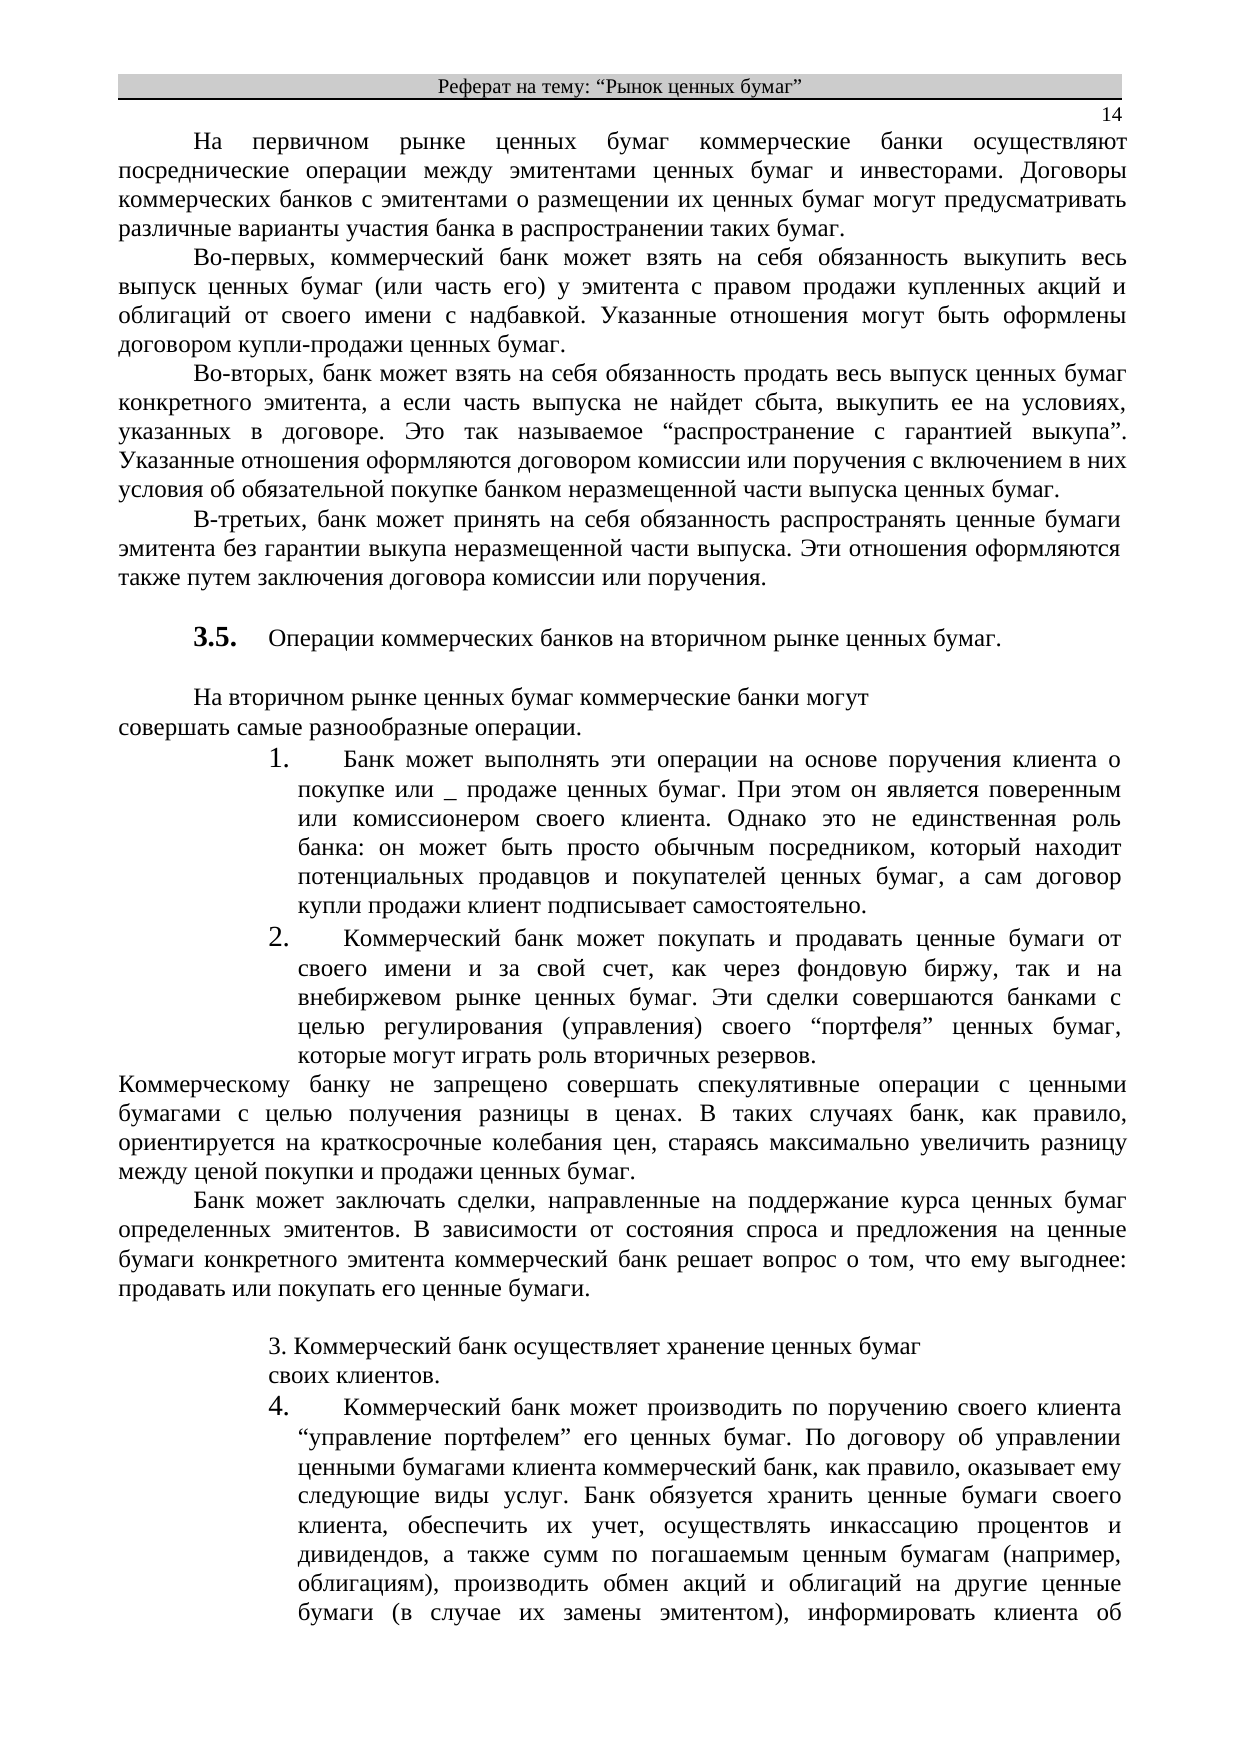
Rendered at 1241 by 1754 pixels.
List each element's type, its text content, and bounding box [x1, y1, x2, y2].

text На вторичном рынке ценных бумаг коммерческие банки могут [118, 682, 1128, 711]
list Банк может выполнять эти операции на основе поручения клиента о покупке или _ продаже ценных бумаг. При этом он является поверенным или комиссионером своего клиента. Однако это не единственная роль банка: он может быть просто обычным посредником, который находит потенциальных продавцов и покупателей ценных бумаг, а сам договор купли продажи клиент подписывает самостоятельно. [268, 740, 1122, 919]
text Банк может заключать сделки, направленные на поддержание курса ценных бумаг определенных эмитентов. В зависимости от состояния спроса и предложения на ценные бумаги конкретного эмитента коммерческий банк решает вопрос о том, что ему выгоднее: продавать или покупать его ценные бумаги. [118, 1185, 1128, 1302]
text совершать самые разнообразные операции. [118, 711, 1128, 740]
text Во-вторых, банк может взять на себя обязанность продать весь выпуск ценных бумаг конкретного эмитента, а если часть выпуска не найдет сбыта, выкупить ее на условиях, указанных в договоре. Это так называемое “распространение с гарантией выкупа”. Указанные отношения оформляются договором комиссии или поручения с включением в них условия об обязательной покупке банком неразмещенной части выпуска ценных бумаг. [118, 358, 1128, 503]
list Операции коммерческих банков на вторичном рынке ценных бумаг. [193, 620, 1122, 653]
text своих клиентов. [193, 1360, 1128, 1389]
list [268, 1389, 1122, 1626]
text В-третьих, банк может принять на себя обязанность распространять ценные бумаги эмитента без гарантии выкупа неразмещенной части выпуска. Эти отношения оформляются также путем заключения договора комиссии или поручения. [118, 503, 1122, 591]
text 3. Коммерческий банк осуществляет хранение ценных бумаг [118, 1331, 1128, 1360]
text На первичном рынке ценных бумаг коммерческие банки осуществляют посреднические операции между эмитентами ценных бумаг и инвесторами. Договоры коммерческих банков с эмитентами о размещении их ценных бумаг могут предусматривать различные варианты участия банка в распространении таких бумаг. [118, 126, 1128, 242]
list Коммерческий банк может покупать и продавать ценные бумаги от своего имени и за свой счет, как через фондовую биржу, так и на внебиржевом рынке ценных бумаг. Эти сделки совершаются банками с целью регулирования (управления) своего “портфеля” ценных бумаг, которые могут играть роль вторичных резервов. [268, 919, 1122, 1069]
text Во-первых, коммерческий банк может взять на себя обязанность выкупить весь выпуск ценных бумаг (или часть его) у эмитента с правом продажи купленных акций и облигаций от своего имени с надбавкой. Указанные отношения могут быть оформлены договором купли-продажи ценных бумаг. [118, 242, 1128, 358]
text Коммерческому банку не запрещено совершать спекулятивные операции с ценными бумагами с целью получения разницы в ценах. В таких случаях банк, как правило, ориентируется на краткосрочные колебания цен, стараясь максимально увеличить разницу между ценой покупки и продажи ценных бумаг. [118, 1069, 1128, 1185]
